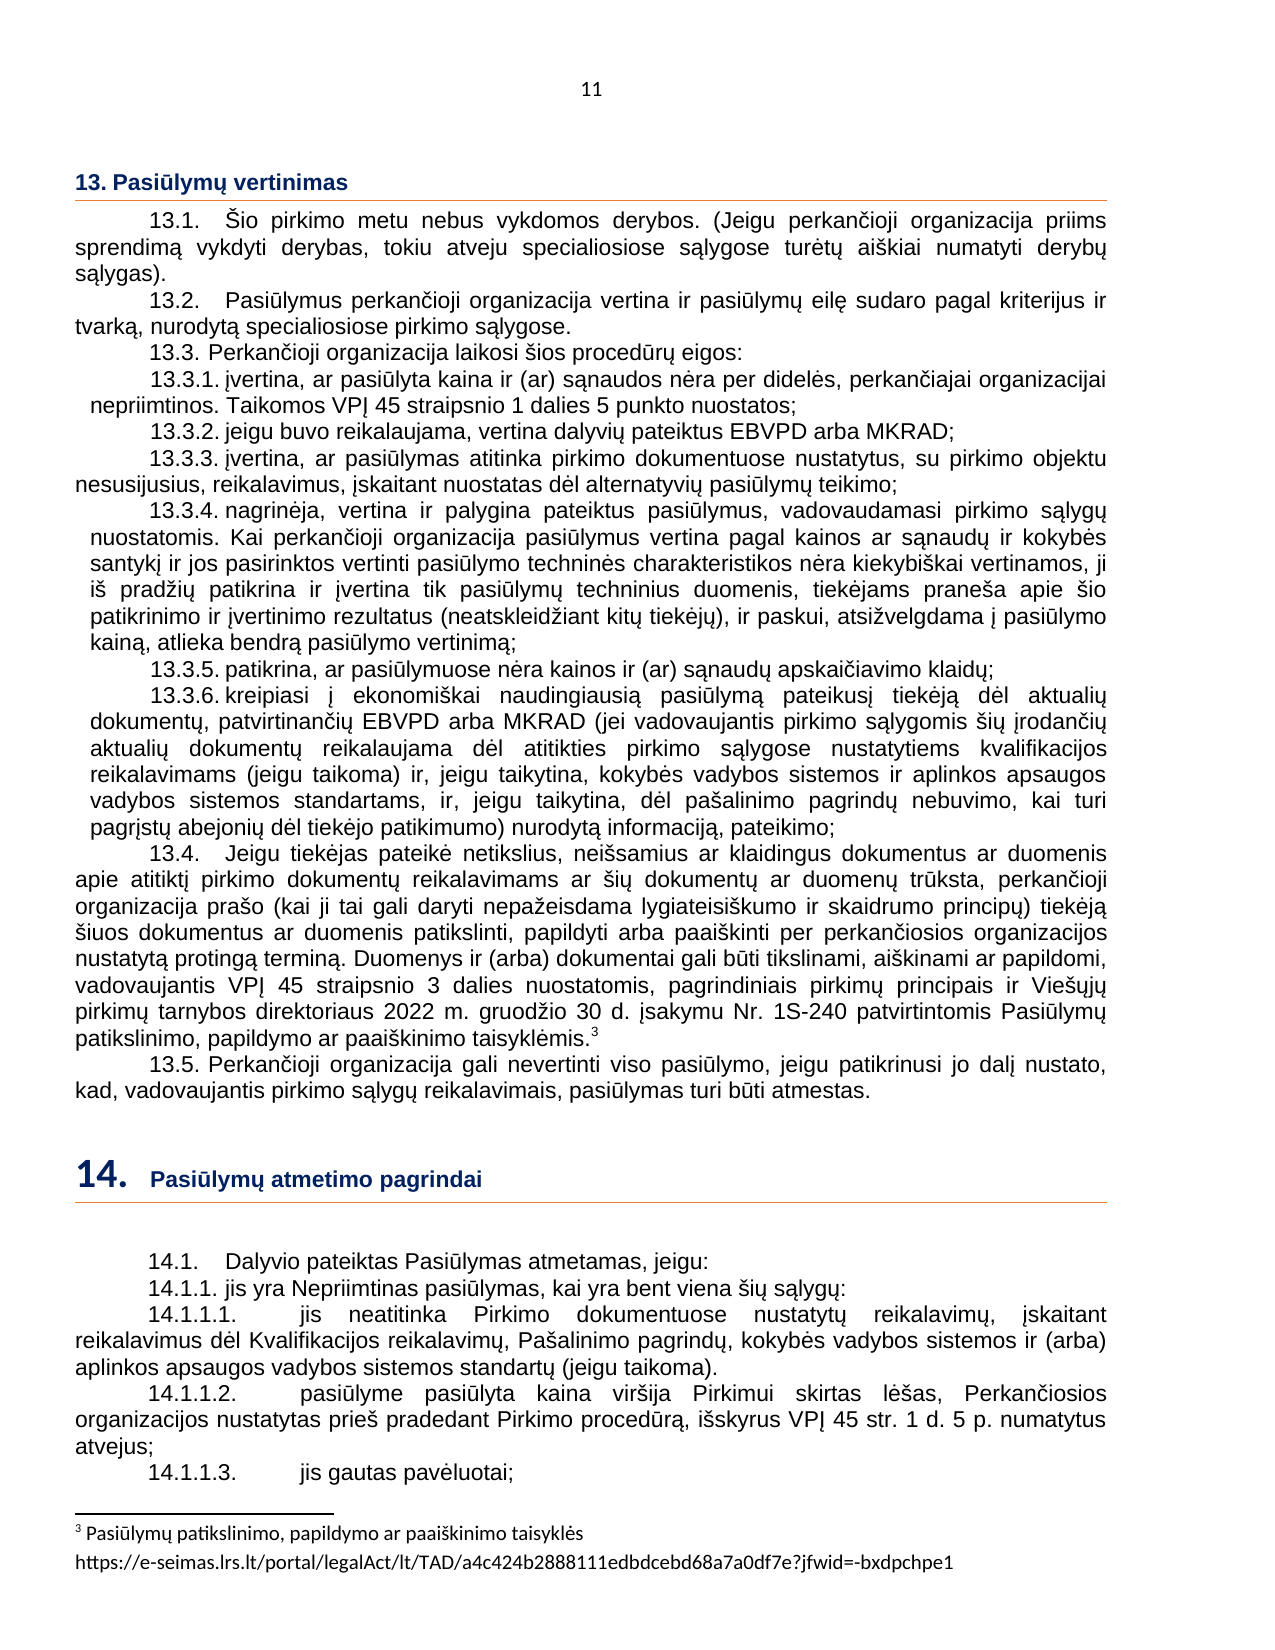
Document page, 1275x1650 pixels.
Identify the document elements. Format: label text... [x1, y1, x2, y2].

subtitle Pasiūlymų vertinimas [75, 169, 1107, 200]
list nagrinėja, vertina ir palygina pateiktus pasiūlymus, vadovaudamasi pirkimo sąlygų nuostatomis. Kai perkančioji organizacija pasiūlymus vertina pagal kainos ar sąnaudų ir kokybės santykį ir jos pasirinktos vertinti pasiūlymo techninės charakteristikos nėra kiekybiškai vertinamos, ji iš pradžių patikrina ir įvertina tik pasiūlymų techninius duomenis, tiekėjams praneša apie šio patikrinimo ir įvertinimo rezultatus (neatskleidžiant kitų tiekėjų), ir paskui, atsižvelgdama į pasiūlymo kainą, atlieka bendrą pasiūlymo vertinimą; [90, 497, 1107, 656]
list Dalyvio pateiktas Pasiūlymas atmetamas, jeigu: [75, 1248, 1107, 1274]
list Perkančioji organizacija gali nevertinti viso pasiūlymo, jeigu patikrinusi jo dalį nustato, kad, vadovaujantis pirkimo sąlygų reikalavimais, pasiūlymas turi būti atmestas. [75, 1051, 1107, 1103]
list Perkančioji organizacija laikosi šios procedūrų eigos: [149, 339, 1107, 366]
list jis yra Nepriimtinas pasiūlymas, kai yra bent viena šių sąlygų: [75, 1274, 1107, 1301]
list Pasiūlymus perkančioji organizacija vertina ir pasiūlymų eilę sudaro pagal kriterijus ir tvarką, nurodytą specialiosiose pirkimo sąlygose. [75, 287, 1107, 339]
list jis neatitinka Pirkimo dokumentuose nustatytų reikalavimų, įskaitant reikalavimus dėl Kvalifikacijos reikalavimų, Pašalinimo pagrindų, kokybės vadybos sistemos ir (arba) aplinkos apsaugos vadybos sistemos standartų (jeigu taikoma). [75, 1301, 1107, 1380]
subtitle Pasiūlymų atmetimo pagrindai [75, 1147, 1107, 1202]
list jeigu buvo reikalaujama, vertina dalyvių pateiktus EBVPD arba MKRAD; [90, 418, 1107, 445]
list pasiūlyme pasiūlyta kaina viršija Pirkimui skirtas lėšas, Perkančiosios organizacijos nustatytas prieš pradedant Pirkimo procedūrą, išskyrus VPĮ 45 str. 1 d. 5 p. numatytus atvejus; [75, 1380, 1107, 1459]
list Jeigu tiekėjas pateikė netikslius, neišsamius ar klaidingus dokumentus ar duomenis apie atitiktį pirkimo dokumentų reikalavimams ar šių dokumentų ar duomenų trūksta, perkančioji organizacija prašo (kai ji tai gali daryti nepažeisdama lygiateisiškumo ir skaidrumo principų) tiekėją šiuos dokumentus ar duomenis patikslinti, papildyti arba paaiškinti per perkančiosios organizacijos nustatytą protingą terminą. Duomenys ir (arba) dokumentai gali būti tikslinami, aiškinami ar papildomi, vadovaujantis VPĮ 45 straipsnio 3 dalies nuostatomis, pagrindiniais pirkimų principais ir Viešųjų pirkimų tarnybos direktoriaus 2022 m. gruodžio 30 d. įsakymu Nr. 1S-240 patvirtintomis Pasiūlymų patikslinimo, papildymo ar paaiškinimo taisyklėmis. [75, 840, 1107, 1051]
list Šio pirkimo metu nebus vykdomos derybos. (Jeigu perkančioji organizacija priims sprendimą vykdyti derybas, tokiu atveju specialiosiose sąlygose turėtų aiškiai numatyti derybų sąlygas). [75, 207, 1107, 287]
list įvertina, ar pasiūlyta kaina ir (ar) sąnaudos nėra per didelės, perkančiajai organizacijai nepriimtinos. Taikomos VPĮ 45 straipsnio 1 dalies 5 punkto nuostatos; [90, 366, 1107, 418]
list kreipiasi į ekonomiškai naudingiausią pasiūlymą pateikusį tiekėją dėl aktualių dokumentų, patvirtinančių EBVPD arba MKRAD (jei vadovaujantis pirkimo sąlygomis šių įrodančių aktualių dokumentų reikalaujama dėl atitikties pirkimo sąlygose nustatytiems kvalifikacijos reikalavimams (jeigu taikoma) ir, jeigu taikytina, kokybės vadybos sistemos ir aplinkos apsaugos vadybos sistemos standartams, ir, jeigu taikytina, dėl pašalinimo pagrindų nebuvimo, kai turi pagrįstų abejonių dėl tiekėjo patikimumo) nurodytą informaciją, pateikimo; [90, 682, 1107, 840]
list įvertina, ar pasiūlymas atitinka pirkimo dokumentuose nustatytus, su pirkimo objektu nesusijusius, reikalavimus, įskaitant nuostatas dėl alternatyvių pasiūlymų teikimo; [75, 445, 1107, 497]
list jis gautas pavėluotai; [75, 1459, 1107, 1485]
list patikrina, ar pasiūlymuose nėra kainos ir (ar) sąnaudų apskaičiavimo klaidų; [150, 656, 1107, 682]
